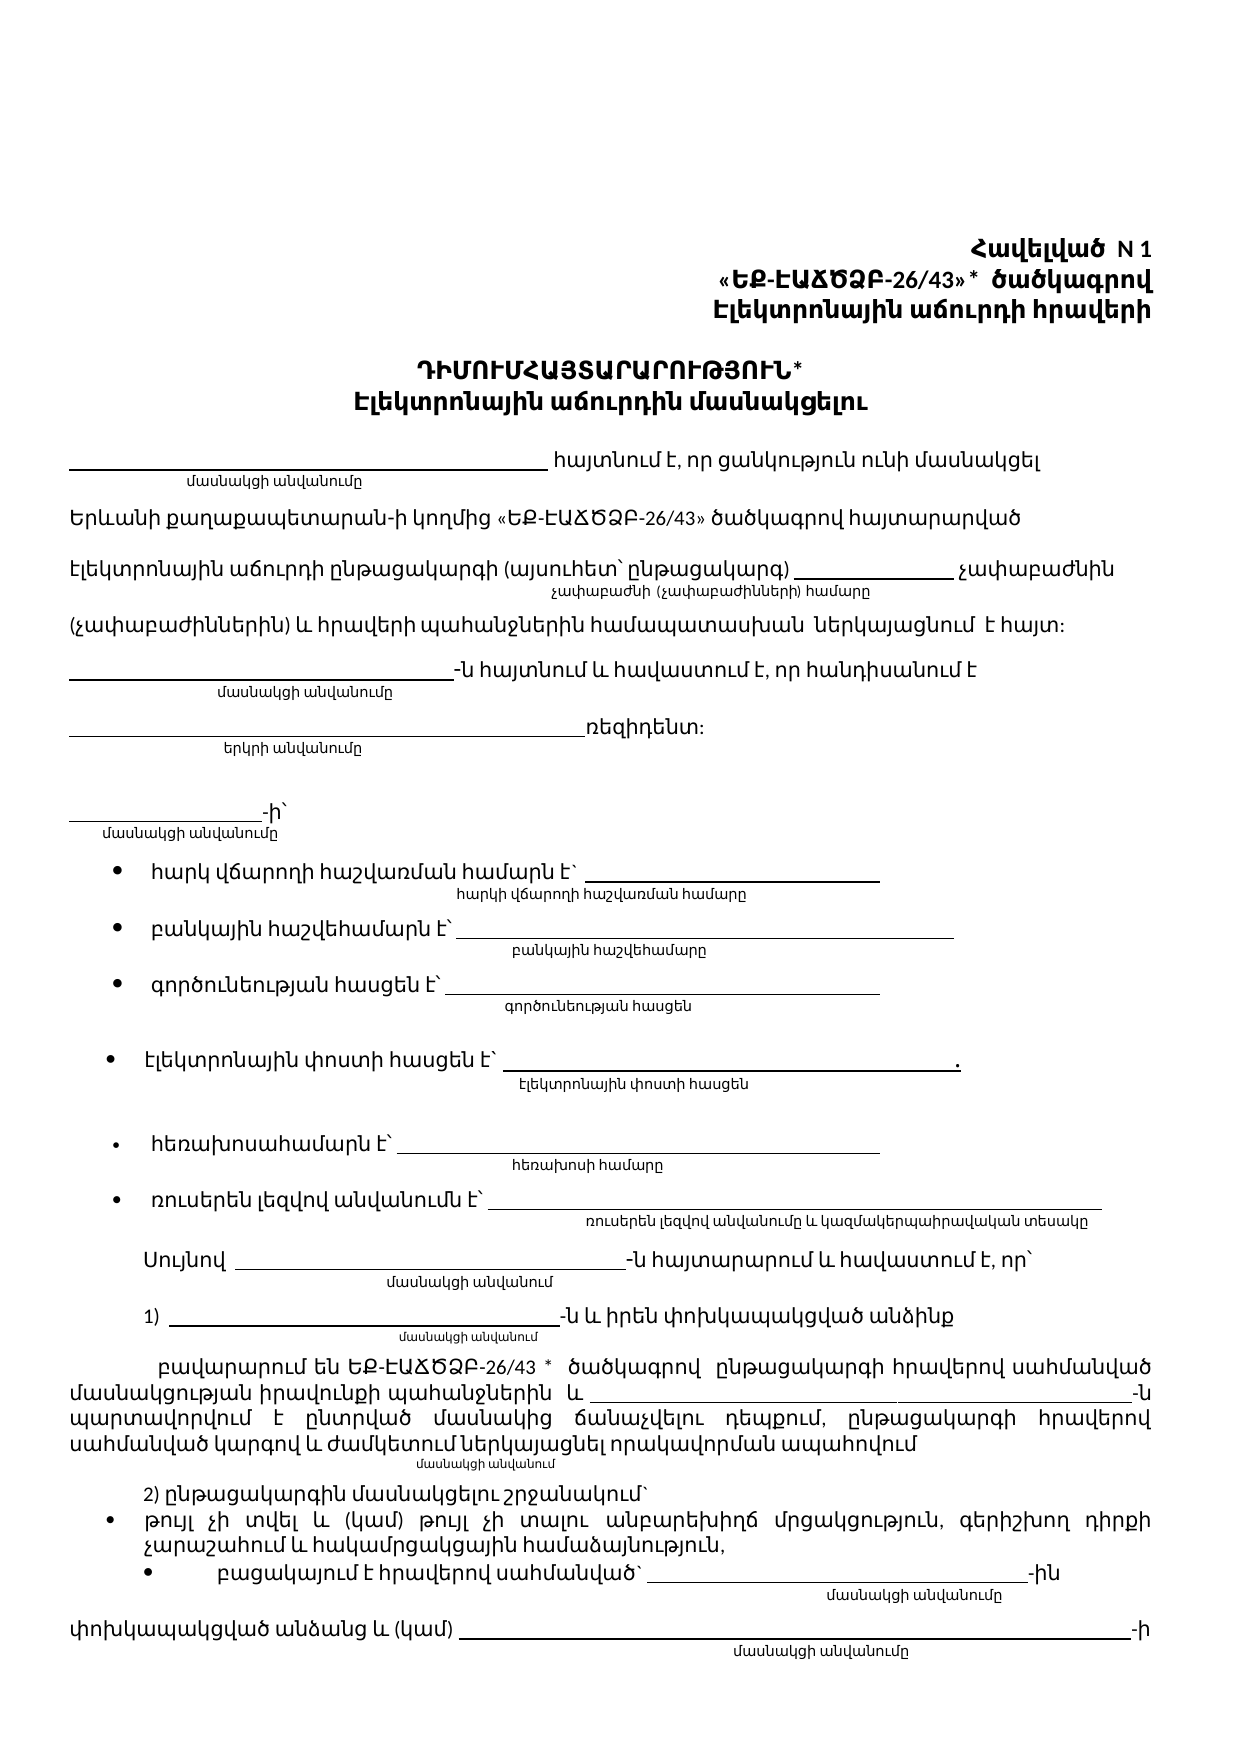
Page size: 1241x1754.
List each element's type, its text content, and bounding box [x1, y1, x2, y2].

text մասնակցի անվանումը [69, 1642, 1152, 1672]
text Էլեկտրոնային աճուրդի հրավերի [69, 294, 1152, 325]
list թույլ չի տվել և (կամ) թույլ չի տալու անբարեխիղճ մրցակցություն, գերիշխող դիրքի չարաշահում և հակամրցակցային համաձայնություն, [107, 1507, 1152, 1558]
list բացակայում է հրավերով սահմանված` -ին [69, 1558, 1152, 1586]
text Հավելված N 1 [69, 233, 1152, 264]
text ռեզիդենտ: [69, 714, 1152, 739]
text մասնակցի անվանումը [69, 824, 1152, 855]
text էլեկտրոնային փոստի հասցեն [364, 1075, 1152, 1105]
text «ԵՔ-ԷԱՃԾՁԲ-26/43»* ծածկագրով [69, 264, 1152, 294]
list հարկ վճարողի հաշվառման համարն է` [113, 855, 1152, 885]
text մասնակցի անվանումը [69, 472, 1152, 503]
text -ի՝ [69, 799, 1152, 824]
list գործունեության հասցեն է՝ [113, 972, 1152, 998]
subtitle Էլեկտրոնային աճուրդին մասնակցելու [69, 386, 1152, 417]
text մասնակցի անվանում [69, 1329, 1152, 1354]
text Սույնով -ն հայտարարում և հավաստում է, որ՝ [69, 1243, 1152, 1273]
list բանկային հաշվեհամարն է՝ [113, 916, 1152, 941]
text 1) -ն և իրեն փոխկապակցված անձինք [69, 1304, 1152, 1329]
text մասնակցի անվանումը [69, 684, 1152, 714]
text մասնակցի անվանումը [69, 1586, 1152, 1616]
text բանկային հաշվեհամարը [438, 941, 1152, 972]
text 2) ընթացակարգին մասնակցելու շրջանակում` [69, 1482, 1152, 1507]
text չափաբաժնի (չափաբաժինների) համարը [69, 582, 1152, 612]
text բավարարում են ԵՔ-ԷԱՃԾՁԲ-26/43 * ծածկագրով ընթացակարգի հրավերով սահմանված մասնակցության իրավունքի պահանջներին և -ն պարտավորվում է ընտրված մասնակից ճանաչվելու դեպքում, ընթացակարգի հրավերով սահմանված կարգով և ժամկետում ներկայացնել որակավորման ապահովում [69, 1354, 1152, 1456]
list հեռախոսահամարն է՝ [113, 1131, 1152, 1156]
text ԴԻՄՈՒՄՀԱՅՏԱՐԱՐՈՒԹՅՈՒՆ* [69, 356, 1152, 386]
text գործունեության հասցեն [69, 998, 1152, 1028]
text փոխկապակցված անձանց և (կամ) -ի [69, 1616, 1152, 1642]
text հայտնում է, որ ցանկություն ունի մասնակցել [69, 447, 1152, 472]
text (չափաբաժիններին) և հրավերի պահանջներին համապատասխան ներկայացնում է հայտ: [69, 612, 1152, 638]
text էլեկտրոնային աճուրդի ընթացակարգի (այսուհետ՝ ընթացակարգ) չափաբաժնին [69, 556, 1152, 582]
text ռուսերեն լեզվով անվանումը և կազմակերպաիրավական տեսակը [512, 1212, 1152, 1243]
text երկրի անվանումը [69, 739, 1152, 770]
text հարկի վճարողի հաշվառման համարը [69, 885, 1152, 916]
text -ն հայտնում և հավաստում է, որ հանդիսանում է [69, 653, 1152, 684]
text մասնակցի անվանում [69, 1456, 1152, 1482]
text Երևանի քաղաքապետարան-ի կողմից «ԵՔ-ԷԱՃԾՁԲ-26/43» ծածկագրով հայտարարված [69, 503, 1152, 531]
text հեռախոսի համարը [438, 1156, 1152, 1187]
text մասնակցի անվանում [69, 1273, 1152, 1304]
list էլեկտրոնային փոստի հասցեն է` . [107, 1041, 1152, 1075]
list ռուսերեն լեզվով անվանումն է՝ [113, 1187, 1152, 1212]
